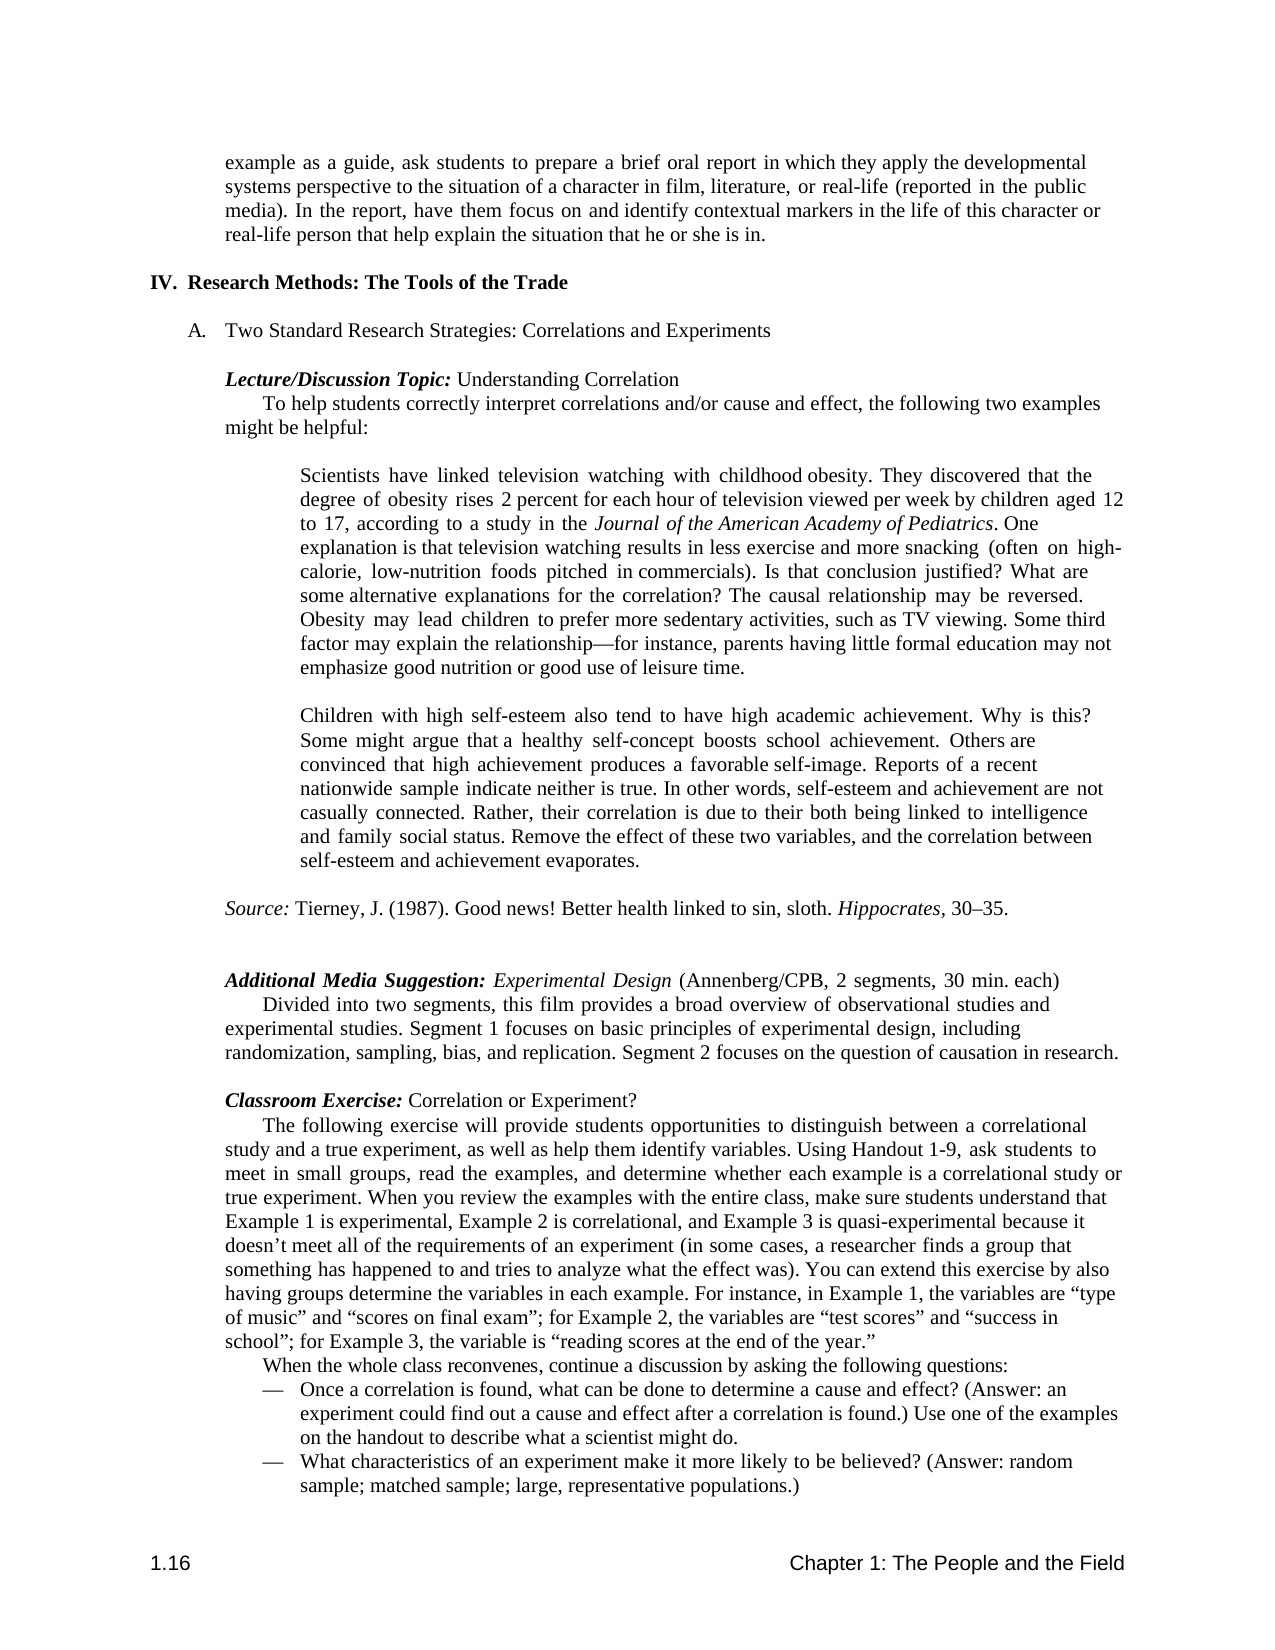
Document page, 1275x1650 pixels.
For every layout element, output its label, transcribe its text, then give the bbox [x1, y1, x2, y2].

text Additional Media Suggestion: Experimental Design (Annenberg/CPB, 2 segments, 30 min. each) [150, 968, 1125, 992]
text Children with high self-esteem also tend to have high academic achievement. Why is this? Some might argue that a healthy self-concept boosts school achievement. Others are convinced that high achievement produces a favorable self-image. Reports of a recent nationwide sample indicate neither is true. In other words, self-esteem and achievement are not casually connected. Rather, their correlation is due to their both being linked to intelligence and family social status. Remove the effect of these two variables, and the correlation between self-esteem and achievement evaporates. [150, 703, 1125, 872]
text — What characteristics of an experiment make it more likely to be believed? (Answer: random sample; matched sample; large, representative populations.) [150, 1449, 1125, 1497]
text Lecture/Discussion Topic: Understanding Correlation [150, 367, 1125, 391]
text To help students correctly interpret correlations and/or cause and effect, the following two examples might be helpful: [150, 391, 1125, 439]
text — Once a correlation is found, what can be done to determine a cause and effect? (Answer: an experiment could find out a cause and effect after a correlation is found.) Use one of the examples on the handout to describe what a scientist might do. [150, 1377, 1125, 1449]
text When the whole class reconvenes, continue a discussion by asking the following questions: [150, 1353, 1125, 1377]
text Scientists have linked television watching with childhood obesity. They discovered that the degree of obesity rises 2 percent for each hour of television viewed per week by children aged 12 to 17, according to a study in the Journal of the American Academy of Pediatrics. One explanation is that television watching results in less exercise and more snacking (often on high-calorie, low-nutrition foods pitched in commercials). Is that conclusion justified? What are some alternative explanations for the correlation? The causal relationship may be reversed. Obesity may lead children to prefer more sedentary activities, such as TV viewing. Some third factor may explain the relationship—for instance, parents having little formal education may not emphasize good nutrition or good use of leisure time. [150, 463, 1125, 679]
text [150, 150, 1125, 246]
text Classroom Exercise: Correlation or Experiment? [150, 1088, 1125, 1112]
text The following exercise will provide students opportunities to distinguish between a correlational study and a true experiment, as well as help them identify variables. Using Handout 1-9, ask students to meet in small groups, read the examples, and determine whether each example is a correlational study or true experiment. When you review the examples with the entire class, make sure students understand that Example 1 is experimental, Example 2 is correlational, and Example 3 is quasi-experimental because it doesn’t meet all of the requirements of an experiment (in some cases, a researcher finds a group that something has happened to and tries to analyze what the effect was). You can extend this exercise by also having groups determine the variables in each example. For instance, in Example 1, the variables are “type of music” and “scores on final exam”; for Example 2, the variables are “test scores” and “success in school”; for Example 3, the variable is “reading scores at the end of the year.” [150, 1112, 1125, 1353]
text A. Two Standard Research Strategies: Correlations and Experiments [150, 318, 1125, 342]
text Divided into two segments, this film provides a broad overview of observational studies and experimental studies. Segment 1 focuses on basic principles of experimental design, including randomization, sampling, bias, and replication. Segment 2 focuses on the question of causation in research. [150, 992, 1125, 1064]
text Source: Tierney, J. (1987). Good news! Better health linked to sin, sloth. Hippocrates, 30–35. [150, 896, 1125, 920]
text IV. Research Methods: The Tools of the Trade [150, 270, 1125, 294]
